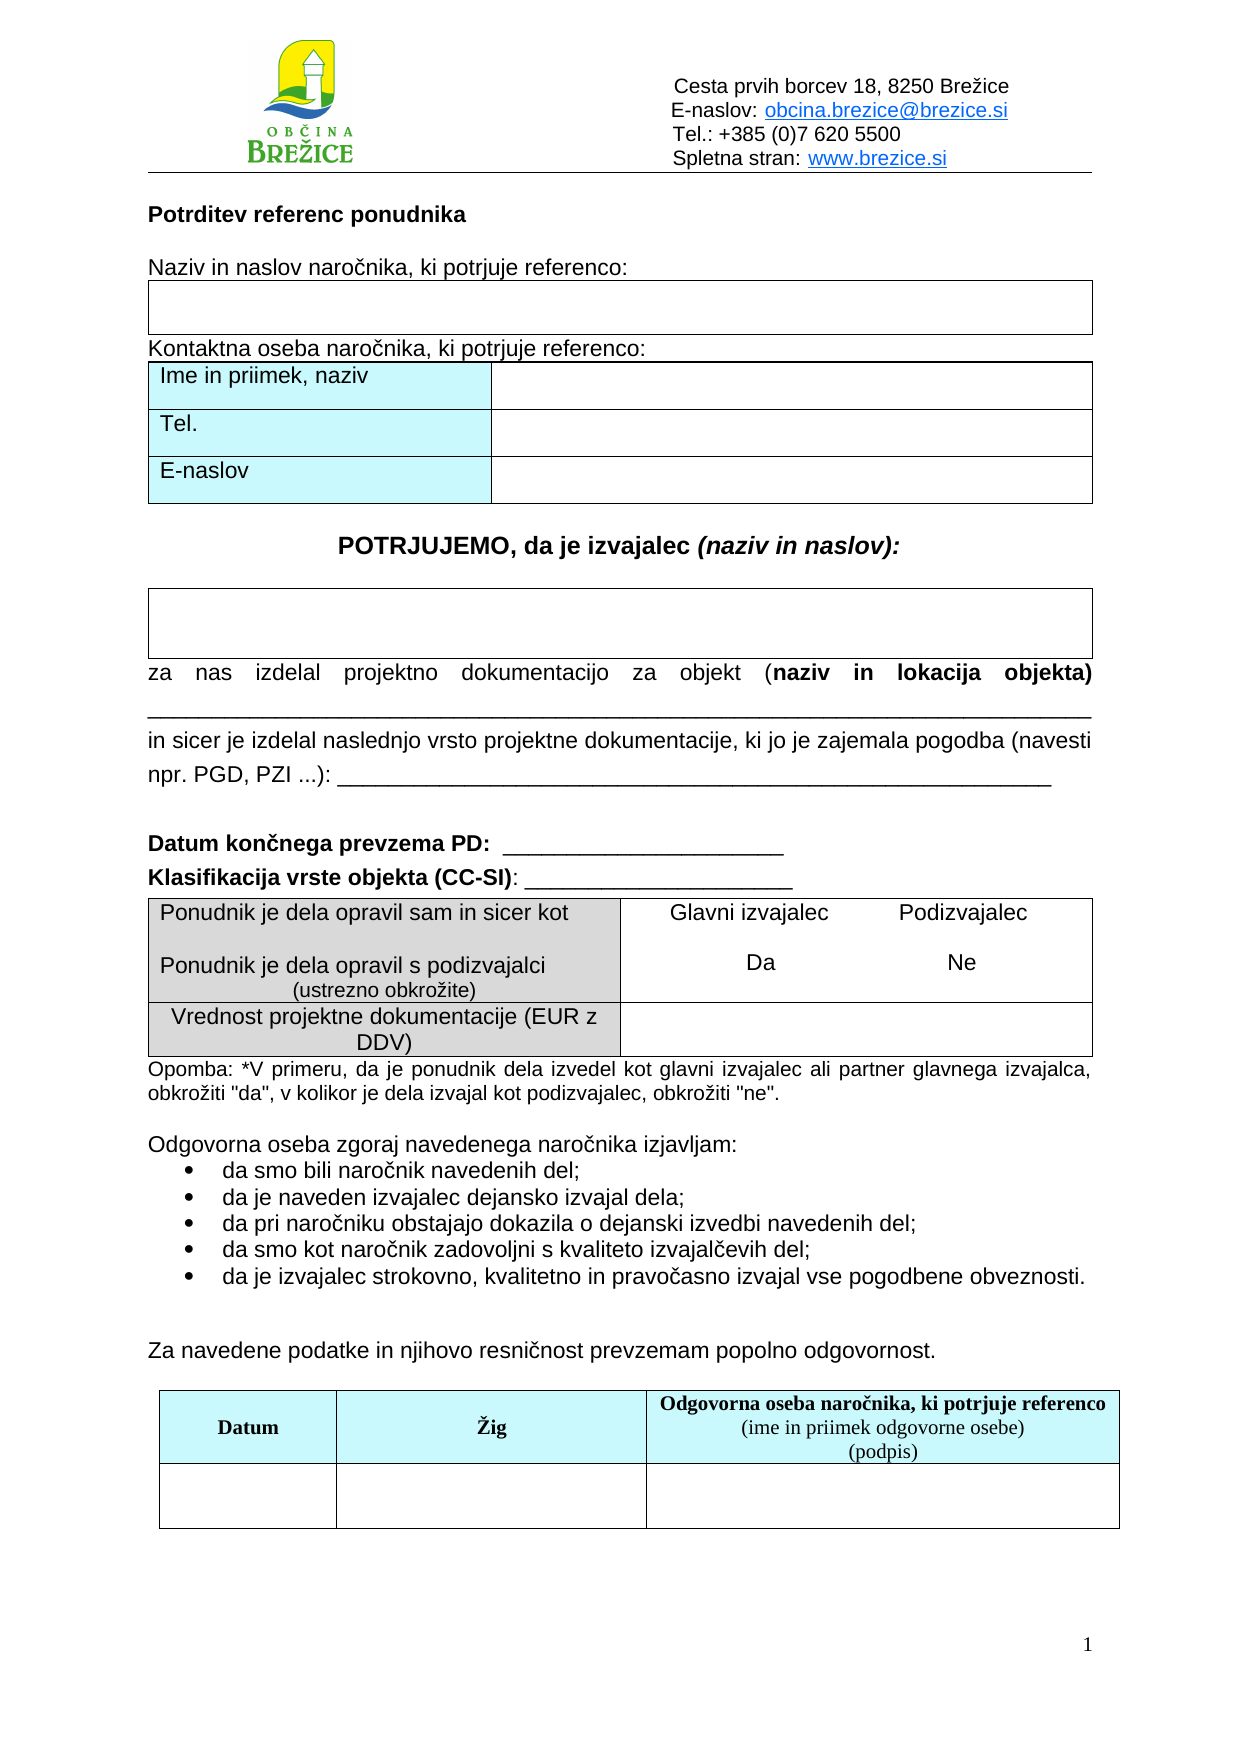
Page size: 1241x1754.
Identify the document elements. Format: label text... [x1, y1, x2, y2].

table_header [149, 281, 1092, 334]
text Klasifikacija vrste objekta (CC-SI): _____________________ [148, 864, 1092, 890]
table_header Glavni izvajalec Podizvajalec Da Ne [621, 899, 1092, 1002]
table_cell [647, 1464, 1119, 1528]
table_cell [492, 410, 1092, 456]
list da smo bili naročnik navedenih del; [185, 1157, 1092, 1184]
text Potrditev referenc ponudnika [148, 201, 1092, 228]
text Odgovorna oseba zgoraj navedenega naročnika izjavljam: [148, 1131, 1092, 1157]
text POTRJUJEMO, da je izvajalec (naziv in naslov): [148, 531, 1092, 559]
list da smo kot naročnik zadovoljni s kvaliteto izvajalčevih del; [185, 1236, 1092, 1263]
text za nas izdelal projektno dokumentacijo za objekt (naziv in lokacija objekta) __________________________________________________________________________ in sicer je izdelal naslednjo vrsto projektne dokumentacije, ki jo je zajemala pogodba (navesti npr. PGD, PZI ...): ________________________________________________________ [148, 659, 1092, 787]
text Za navedene podatke in njihovo resničnost prevzemam popolno odgovornost. [148, 1337, 1092, 1363]
table_cell Tel. [149, 410, 491, 456]
picture [247, 40, 353, 163]
list da je naveden izvajalec dejansko izvajal dela; [185, 1184, 1092, 1210]
table_header [149, 589, 1092, 658]
text Kontaktna oseba naročnika, ki potrjuje referenco: [148, 335, 1092, 361]
table_header Ime in priimek, naziv [149, 363, 491, 409]
table_cell [621, 1003, 1092, 1056]
list da pri naročniku obstajajo dokazila o dejanski izvedbi navedenih del; [185, 1210, 1092, 1236]
table_cell [337, 1464, 646, 1528]
table_header Odgovorna oseba naročnika, ki potrjuje referenco (ime in priimek odgovorne osebe) (podpis) [647, 1391, 1119, 1463]
table_cell [160, 1464, 336, 1528]
table_header Datum [160, 1391, 336, 1463]
text Opomba: *V primeru, da je ponudnik dela izvedel kot glavni izvajalec ali partner glavnega izvajalca, obkrožiti "da", v kolikor je dela izvajal kot podizvajalec, obkrožiti "ne". [148, 1057, 1092, 1104]
table_header Žig [337, 1391, 646, 1463]
table_cell Vrednost projektne dokumentacije (EUR z DDV) [149, 1003, 620, 1056]
text Naziv in naslov naročnika, ki potrjuje referenco: [148, 254, 1092, 280]
table_header [492, 363, 1092, 409]
table_header Ponudnik je dela opravil sam in sicer kot Ponudnik je dela opravil s podizvajalci (ustrezno obkrožite) [149, 899, 620, 1002]
table_cell [492, 457, 1092, 503]
list da je izvajalec strokovno, kvalitetno in pravočasno izvajal vse pogodbene obveznosti. [185, 1263, 1092, 1289]
text Datum končnega prevzema PD: ______________________ [148, 829, 1092, 856]
table_cell E-naslov [149, 457, 491, 503]
